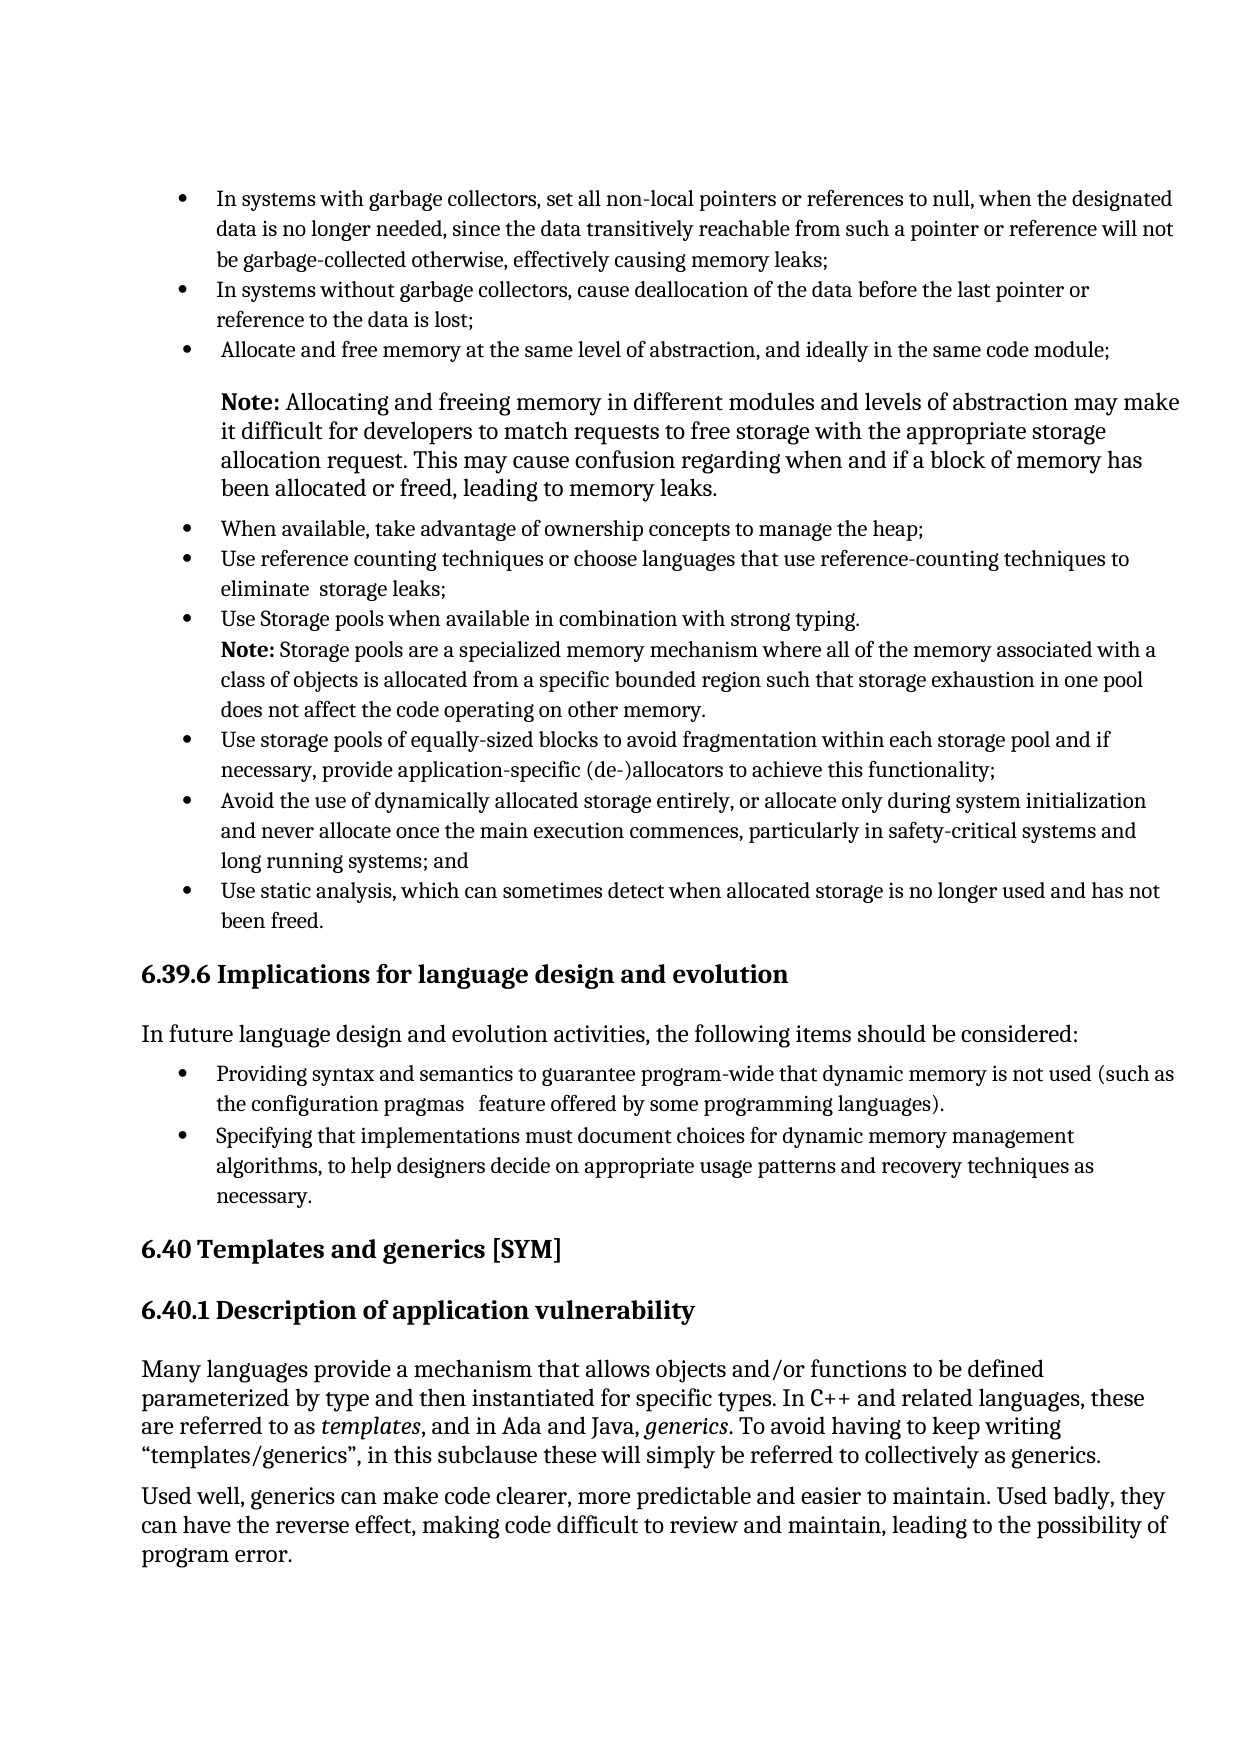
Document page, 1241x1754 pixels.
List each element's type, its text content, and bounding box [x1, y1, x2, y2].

list Avoid the use of dynamically allocated storage entirely, or allocate only during system initialization and never allocate once the main execution commences, particularly in safety-critical systems and long running systems; and [183, 787, 1182, 874]
list In systems with garbage collectors, set all non-local pointers or references to null, when the designated data is no longer needed, since the data transitively reachable from such a pointer or reference will not be garbage-collected otherwise, effectively causing memory leaks; [178, 186, 1182, 273]
text Note: Allocating and freeing memory in different modules and levels of abstraction may make it difficult for developers to match requests to free storage with the appropriate storage allocation request. This may cause confusion regarding when and if a block of memory has been allocated or freed, leading to memory leaks. [221, 388, 1182, 503]
subtitle 6.40 Templates and generics [SYM] [141, 1234, 1182, 1265]
text In future language design and evolution activities, the following items should be considered: [141, 1019, 1182, 1048]
list Use reference counting techniques or choose languages that use reference-counting techniques to eliminate storage leaks; [183, 546, 1182, 602]
subtitle 6.39.6 Implications for language design and evolution [141, 959, 1182, 991]
subtitle 6.40.1 Description of application vulnerability [141, 1295, 1182, 1326]
list Note: Storage pools are a specialized memory mechanism where all of the memory associated with a class of objects is allocated from a specific bounded region such that storage exhaustion in one pool does not affect the code operating on other memory. [221, 636, 1182, 723]
list Specifying that implementations must document choices for dynamic memory management algorithms, to help designers decide on appropriate usage patterns and recovery techniques as necessary. [178, 1122, 1182, 1209]
list Use storage pools of equally-sized blocks to avoid fragmentation within each storage pool and if necessary, provide application-specific (de-)allocators to achieve this functionality; [183, 727, 1182, 784]
list Use static analysis, which can sometimes detect when allocated storage is no longer used and has not been freed. [183, 878, 1182, 935]
list Providing syntax and semantics to guarantee program-wide that dynamic memory is not used (such as the configuration pragmas feature offered by some programming languages). [178, 1061, 1182, 1118]
list Use Storage pools when available in combination with strong typing. [183, 606, 1182, 633]
text Many languages provide a mechanism that allows objects and/or functions to be defined parameterized by type and then instantiated for specific types. In C++ and related languages, these are referred to as templates, and in Ada and Java, generics. To avoid having to keep writing “templates/generics”, in this subclause these will simply be referred to collectively as generics. [141, 1355, 1182, 1470]
text Used well, generics can make code clearer, more predictable and easier to maintain. Used badly, they can have the reverse effect, making code difficult to review and maintain, leading to the possibility of program error. [141, 1482, 1182, 1568]
list In systems without garbage collectors, cause deallocation of the data before the last pointer or reference to the data is lost; [178, 277, 1182, 333]
list Allocate and free memory at the same level of abstraction, and ideally in the same code module; [183, 337, 1182, 363]
list When available, take advantage of ownership concepts to manage the heap; [183, 516, 1182, 542]
